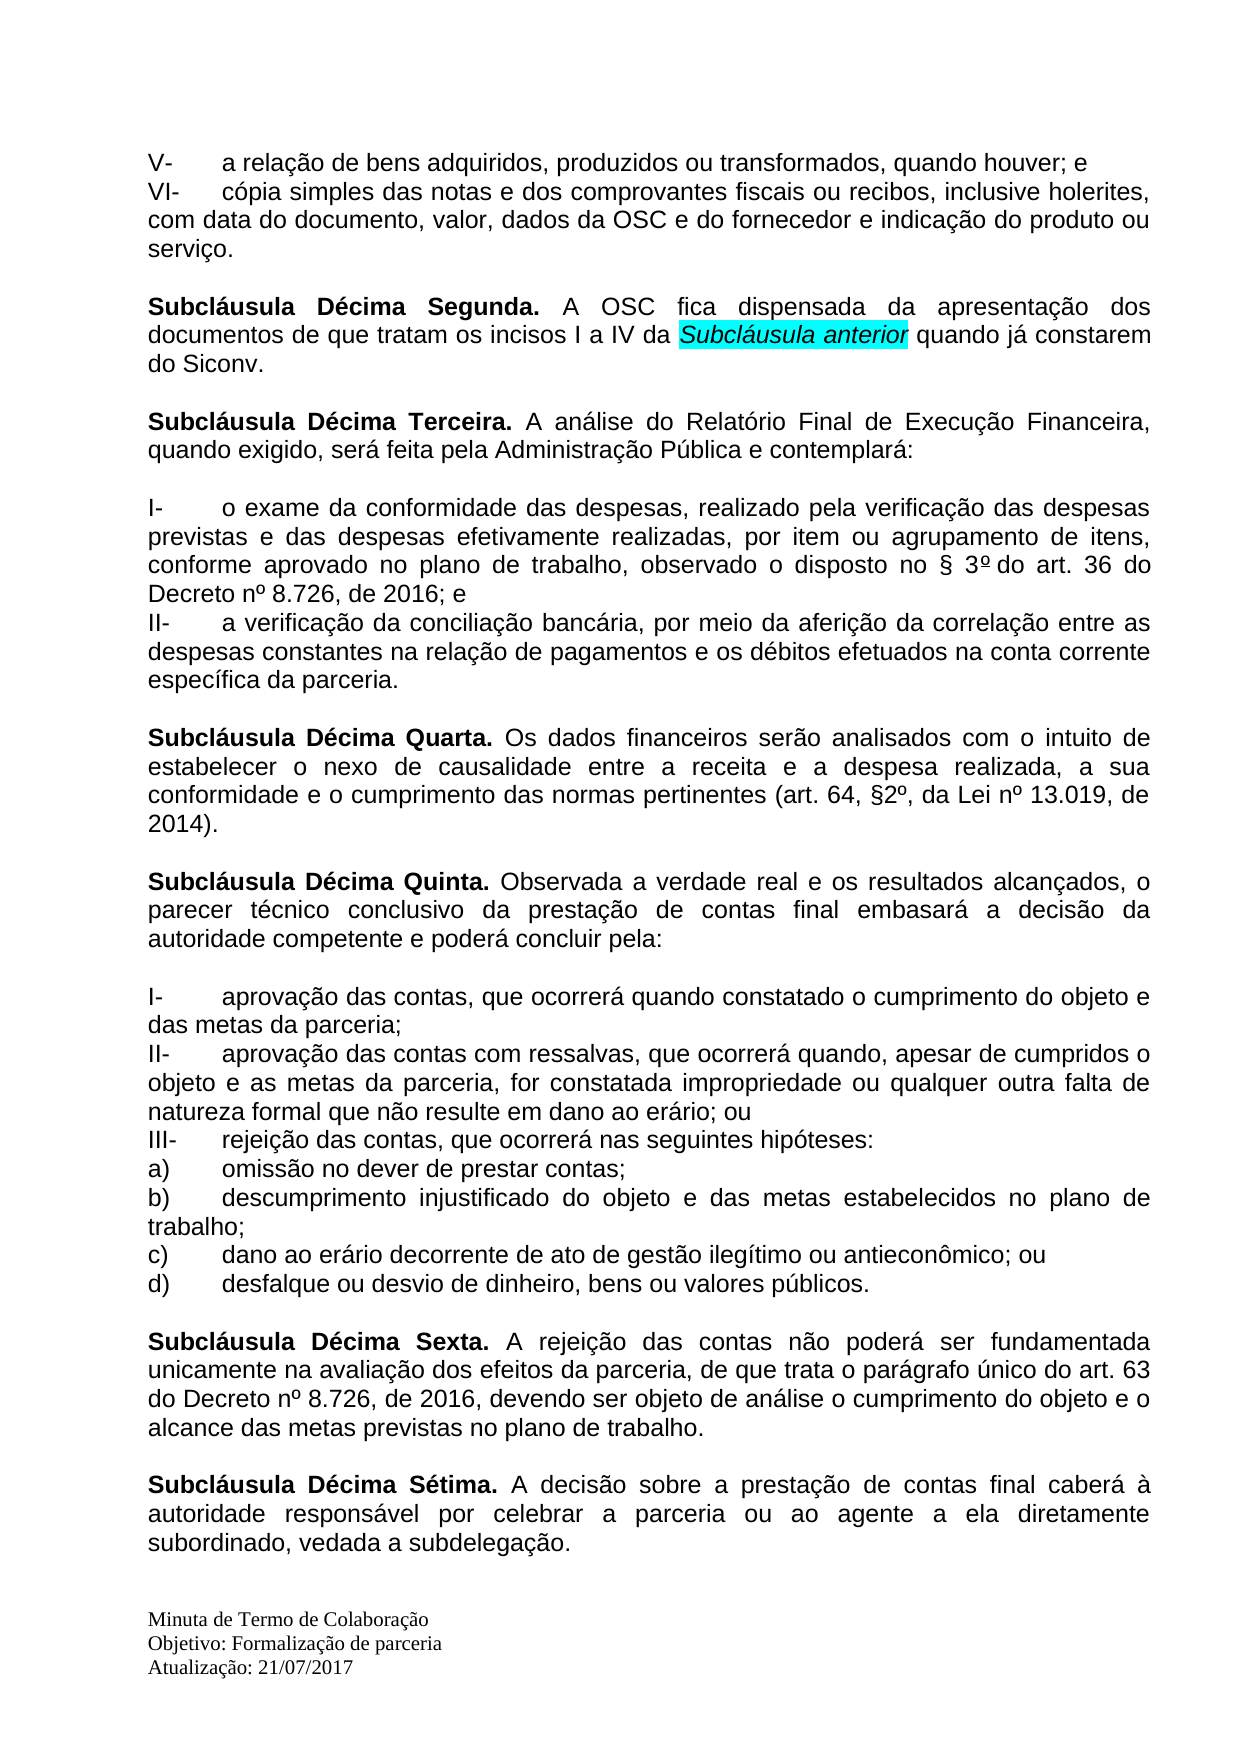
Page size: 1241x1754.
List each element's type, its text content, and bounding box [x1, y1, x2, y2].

list omissão no dever de prestar contas; [148, 1154, 1152, 1183]
text Subcláusula Décima Sétima. A decisão sobre a prestação de contas final caberá à autoridade responsável por celebrar a parceria ou ao agente a ela diretamente subordinado, vedada a subdelegação. [148, 1470, 1152, 1556]
text Subcláusula Décima Quinta. Observada a verdade real e os resultados alcançados, o parecer técnico conclusivo da prestação de contas final embasará a decisão da autoridade competente e poderá concluir pela: [148, 866, 1152, 953]
list a relação de bens adquiridos, produzidos ou transformados, quando houver; e [148, 148, 1152, 176]
list a verificação da conciliação bancária, por meio da aferição da correlação entre as despesas constantes na relação de pagamentos e os débitos efetuados na conta corrente específica da parceria. [148, 608, 1152, 694]
list desfalque ou desvio de dinheiro, bens ou valores públicos. [148, 1269, 1152, 1298]
list dano ao erário decorrente de ato de gestão ilegítimo ou antieconômico; ou [148, 1240, 1152, 1269]
text Subcláusula Décima Segunda. A OSC fica dispensada da apresentação dos documentos de que tratam os incisos I a IV da Subcláusula anterior quando já constarem do Siconv. [148, 291, 1152, 378]
text Subcláusula Décima Sexta. A rejeição das contas não poderá ser fundamentada unicamente na avaliação dos efeitos da parceria, de que trata o parágrafo único do art. 63 do Decreto nº 8.726, de 2016, devendo ser objeto de análise o cumprimento do objeto e o alcance das metas previstas no plano de trabalho. [148, 1326, 1152, 1441]
list aprovação das contas com ressalvas, que ocorrerá quando, apesar de cumpridos o objeto e as metas da parceria, for constatada impropriedade ou qualquer outra falta de natureza formal que não resulte em dano ao erário; ou [148, 1039, 1152, 1125]
list rejeição das contas, que ocorrerá nas seguintes hipóteses: [148, 1125, 1152, 1154]
list descumprimento injustificado do objeto e das metas estabelecidos no plano de trabalho; [148, 1183, 1152, 1240]
list cópia simples das notas e dos comprovantes fiscais ou recibos, inclusive holerites, com data do documento, valor, dados da OSC e do fornecedor e indicação do produto ou serviço. [148, 176, 1152, 263]
text Subcláusula Décima Terceira. A análise do Relatório Final de Execução Financeira, quando exigido, será feita pela Administração Pública e contemplará: [148, 406, 1152, 464]
list o exame da conformidade das despesas, realizado pela verificação das despesas previstas e das despesas efetivamente realizadas, por item ou agrupamento de itens, conforme aprovado no plano de trabalho, observado o disposto no § 3º do art. 36 do Decreto nº 8.726, de 2016; e [148, 493, 1152, 608]
list aprovação das contas, que ocorrerá quando constatado o cumprimento do objeto e das metas da parceria; [148, 981, 1152, 1039]
text Subcláusula Décima Quarta. Os dados financeiros serão analisados com o intuito de estabelecer o nexo de causalidade entre a receita e a despesa realizada, a sua conformidade e o cumprimento das normas pertinentes (art. 64, §2º, da Lei nº 13.019, de 2014). [148, 723, 1152, 838]
